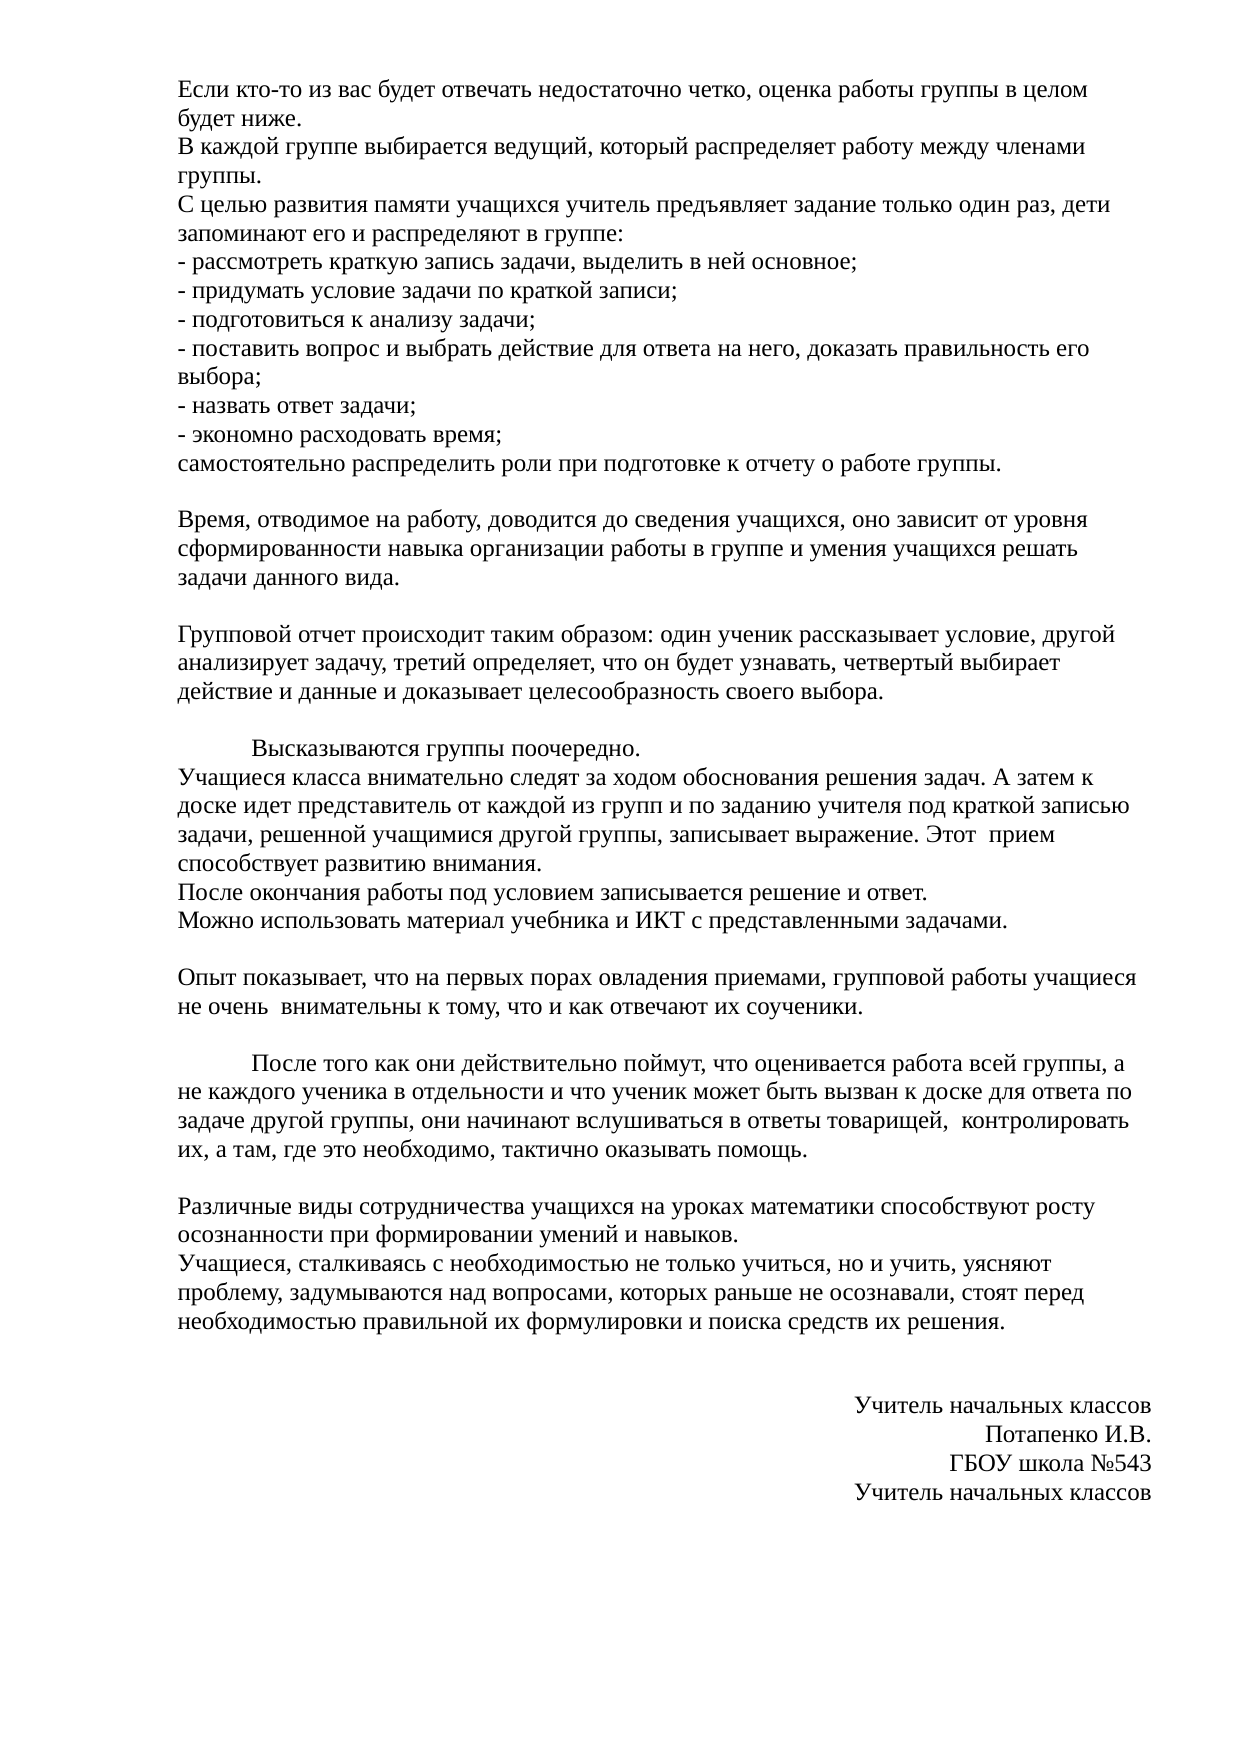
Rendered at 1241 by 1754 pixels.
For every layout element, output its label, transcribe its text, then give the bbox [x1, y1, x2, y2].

text Групповой отчет происходит таким образом: один ученик рассказывает условие, другой анализирует задачу, третий определяет, что он будет узнавать, четвертый выбирает действие и данные и доказывает целесообразность своего выбора. [177, 620, 1152, 706]
text - подготовиться к анализу задачи; [177, 304, 1152, 333]
text Потапенко И.В. [177, 1425, 1152, 1454]
text - экономно расходовать время; [177, 419, 1152, 448]
text Высказываются группы поочередно. [177, 735, 1152, 764]
text После того как они действительно поймут, что оценивается работа всей группы, а не каждого ученика в отдельности и что ученик может быть вызван к доске для ответа по задаче другой группы, они начинают вслушиваться в ответы товарищей, контролировать их, а там, где это необходимо, тактично оказывать помощь. [177, 1051, 1152, 1166]
text Время, отводимое на работу, доводится до сведения учащихся, оно зависит от уровня сформированности навыка организации работы в группе и умения учащихся решать задачи данного вида. [177, 505, 1152, 591]
text - рассмотреть краткую запись задачи, выделить в ней основное; [177, 246, 1152, 275]
text Различные виды сотрудничества учащихся на уроках математики способствуют росту осознанности при формировании умений и навыков. [177, 1195, 1152, 1253]
text В каждой группе выбирается ведущий, который распределяет работу между членами группы. [177, 131, 1152, 189]
text Учащиеся, сталкиваясь с необходимостью не только учиться, но и учить, уясняют проблему, задумываются над вопросами, которых раньше не осознавали, стоят перед необходимостью правильной их формулировки и поиска средств их решения. [177, 1253, 1152, 1339]
text - назвать ответ задачи; [177, 390, 1152, 419]
text ГБОУ школа №543 [177, 1454, 1152, 1483]
text самостоятельно распределить роли при подготовке к отчету о работе группы. [177, 448, 1152, 476]
text Учитель начальных классов [177, 1483, 1152, 1511]
text - придумать условие задачи по краткой записи; [177, 275, 1152, 304]
text Учащиеся класса внимательно следят за ходом обоснования решения задач. А затем к доске идет представитель от каждой из групп и по заданию учителя под краткой записью задачи, решенной учащимися другой группы, записывает выражение. Этот прием способствует развитию внимания. [177, 764, 1152, 879]
text Опыт показывает, что на первых порах овладения приемами, групповой работы учащиеся не очень внимательны к тому, что и как отвечают их соученики. [177, 965, 1152, 1023]
text После окончания работы под условием записывается решение и ответ. [177, 879, 1152, 908]
text С целью развития памяти учащихся учитель предъявляет задание только один раз, дети запоминают его и распределяют в группе: [177, 189, 1152, 246]
text - поставить вопрос и выбрать действие для ответа на него, доказать правильность его выбора; [177, 333, 1152, 390]
text Если кто-то из вас будет отвечать недостаточно четко, оценка работы группы в целом будет ниже. [177, 74, 1152, 131]
text Учитель начальных классов [177, 1396, 1152, 1425]
text Можно использовать материал учебника и ИКТ с представленными задачами. [177, 908, 1152, 936]
